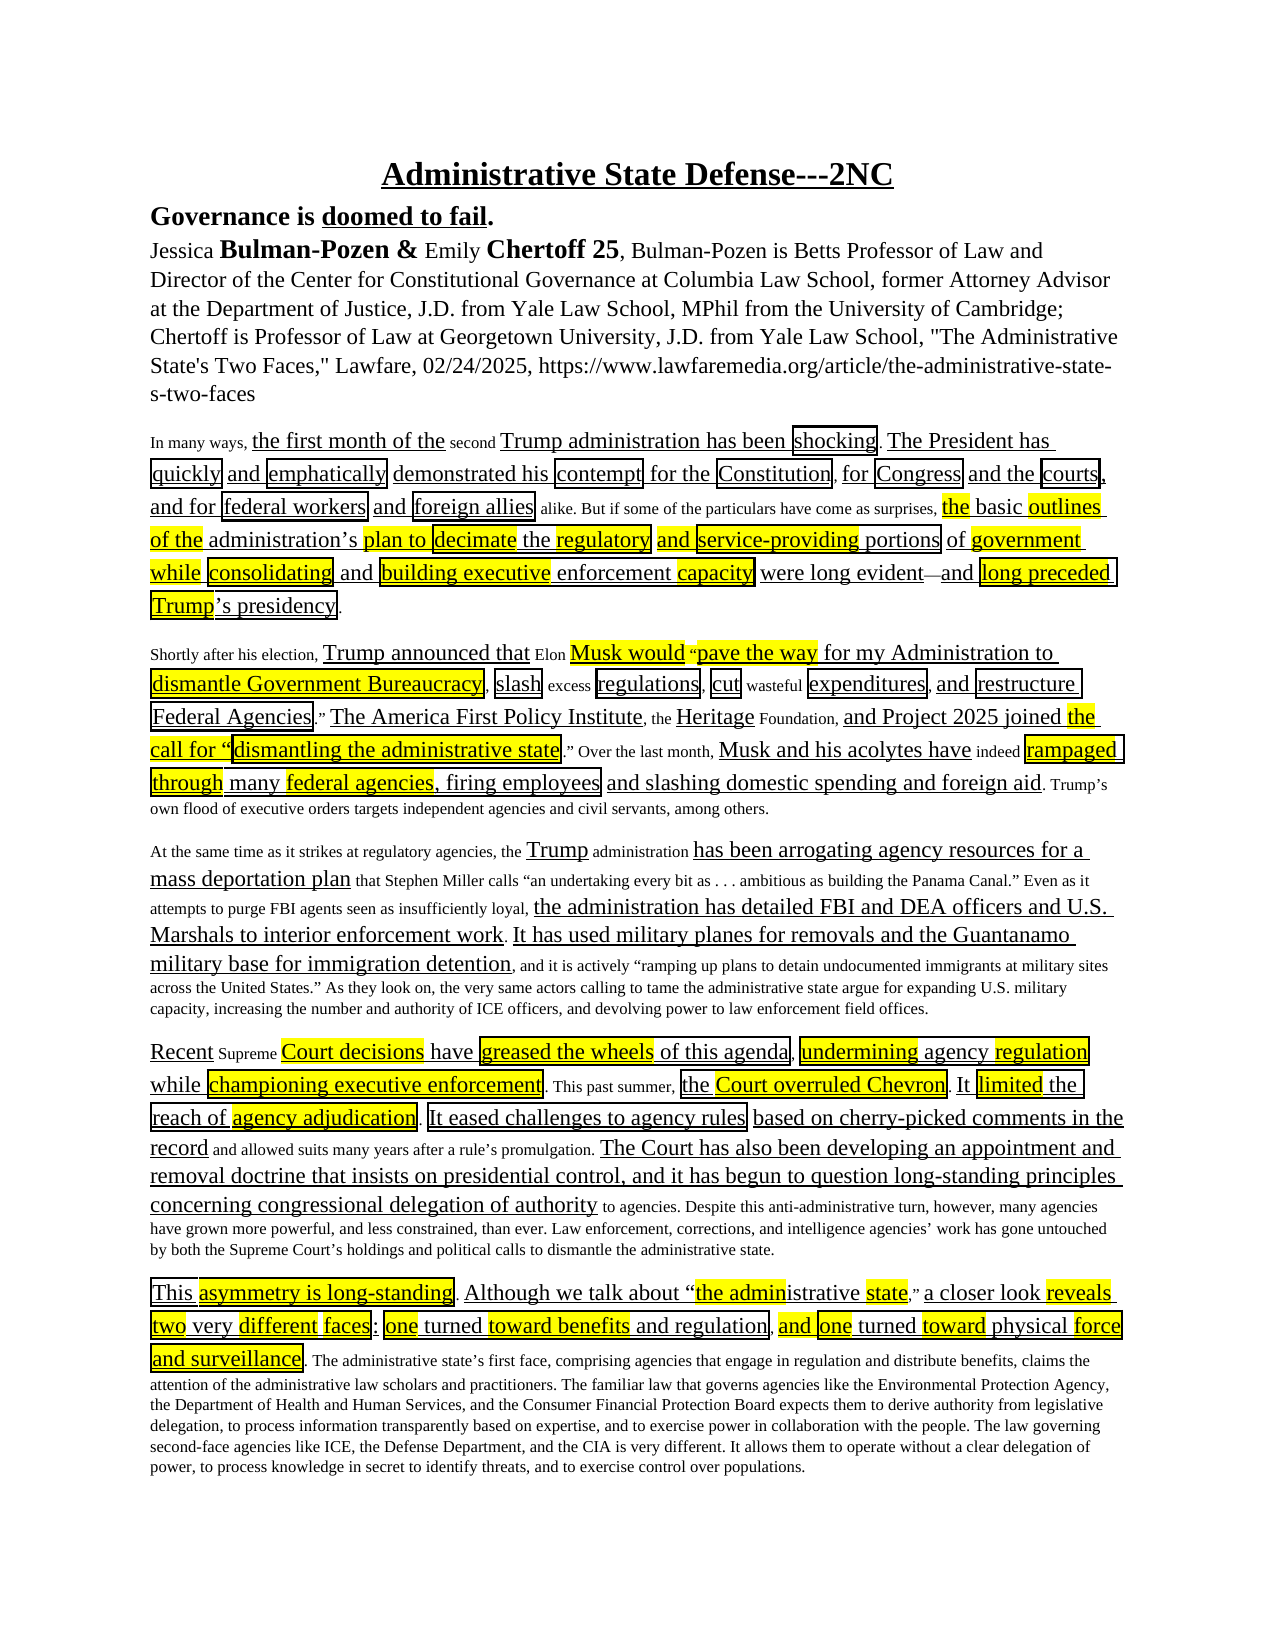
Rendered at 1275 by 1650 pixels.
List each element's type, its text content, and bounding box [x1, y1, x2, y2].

text This asymmetry is long-standing. Although we talk about “the administrative state,” a closer look reveals two very different faces: one turned toward benefits and regulation, and one turned toward physical force and surveillance. The administrative state’s first face, comprising agencies that engage in regulation and distribute benefits, claims the attention of the administrative law scholars and practitioners. The familiar law that governs agencies like the Environmental Protection Agency, the Department of Health and Human Services, and the Consumer Financial Protection Board expects them to derive authority from legislative delegation, to process information transparently based on expertise, and to exercise power in collaboration with the people. The law governing second-face agencies like ICE, the Defense Department, and the CIA is very different. It allows them to operate without a clear delegation of power, to process knowledge in secret to identify threats, and to exercise control over populations. [150, 1277, 1125, 1476]
text Recent Supreme Court decisions have greased the wheels of this agenda, undermining agency regulation while championing executive enforcement. This past summer, the Court overruled Chevron. It limited the reach of agency adjudication. It eased challenges to agency rules based on cherry-picked comments in the record and allowed suits many years after a rule’s promulgation. The Court has also been developing an appointment and removal doctrine that insists on presidential control, and it has begun to question long-standing principles concerning congressional delegation of authority to agencies. Despite this anti-administrative turn, however, many agencies have grown more powerful, and less constrained, than ever. Law enforcement, corrections, and intelligence agencies’ work has gone untouched by both the Supreme Court’s holdings and political calls to dismantle the administrative state. [150, 1036, 1125, 1259]
text Administrative State Defense---2NC [150, 154, 1125, 192]
text In many ways, the first month of the second Trump administration has been shocking. The President has quickly and emphatically demonstrated his contempt for the Constitution, for Congress and the courts, and for federal workers and foreign allies alike. But if some of the particulars have come as surprises, the basic outlines of the administration’s plan to decimate the regulatory and service-providing portions of government while consolidating and building executive enforcement capacity were long evident—and long preceded Trump’s presidency. [150, 425, 1125, 620]
text Governance is doomed to fail. [150, 200, 1125, 231]
text Shortly after his election, Trump announced that Elon Musk would “pave the way for my Administration to dismantle Government Bureaucracy, slash excess regulations, cut wasteful expenditures, and restructure Federal Agencies.” The America First Policy Institute, the Heritage Foundation, and Project 2025 joined the call for “dismantling the administrative state.” Over the last month, Musk and his acolytes have indeed rampaged through many federal agencies, firing employees and slashing domestic spending and foreign aid. Trump’s own flood of executive orders targets independent agencies and civil servants, among others. [150, 639, 1125, 818]
text At the same time as it strikes at regulatory agencies, the Trump administration has been arrogating agency resources for a mass deportation plan that Stephen Miller calls “an undertaking every bit as . . . ambitious as building the Panama Canal.” Even as it attempts to purge FBI agents seen as insufficiently loyal, the administration has detailed FBI and DEA officers and U.S. Marshals to interior enforcement work. It has used military planes for removals and the Guantanamo military base for immigration detention, and it is actively “ramping up plans to detain undocumented immigrants at military sites across the United States.” As they look on, the very same actors calling to tame the administrative state argue for expanding U.S. military capacity, increasing the number and authority of ICE officers, and devolving power to law enforcement field offices. [150, 836, 1125, 1018]
text Jessica Bulman-Pozen & Emily Chertoff 25, Bulman-Pozen is Betts Professor of Law and Director of the Center for Constitutional Governance at Columbia Law School, former Attorney Advisor at the Department of Justice, J.D. from Yale Law School, MPhil from the University of Cambridge; Chertoff is Professor of Law at Georgetown University, J.D. from Yale Law School, "The Administrative State's Two Faces," Lawfare, 02/24/2025, https://www.lawfaremedia.org/article/the-administrative-state-s-two-faces [150, 233, 1125, 407]
